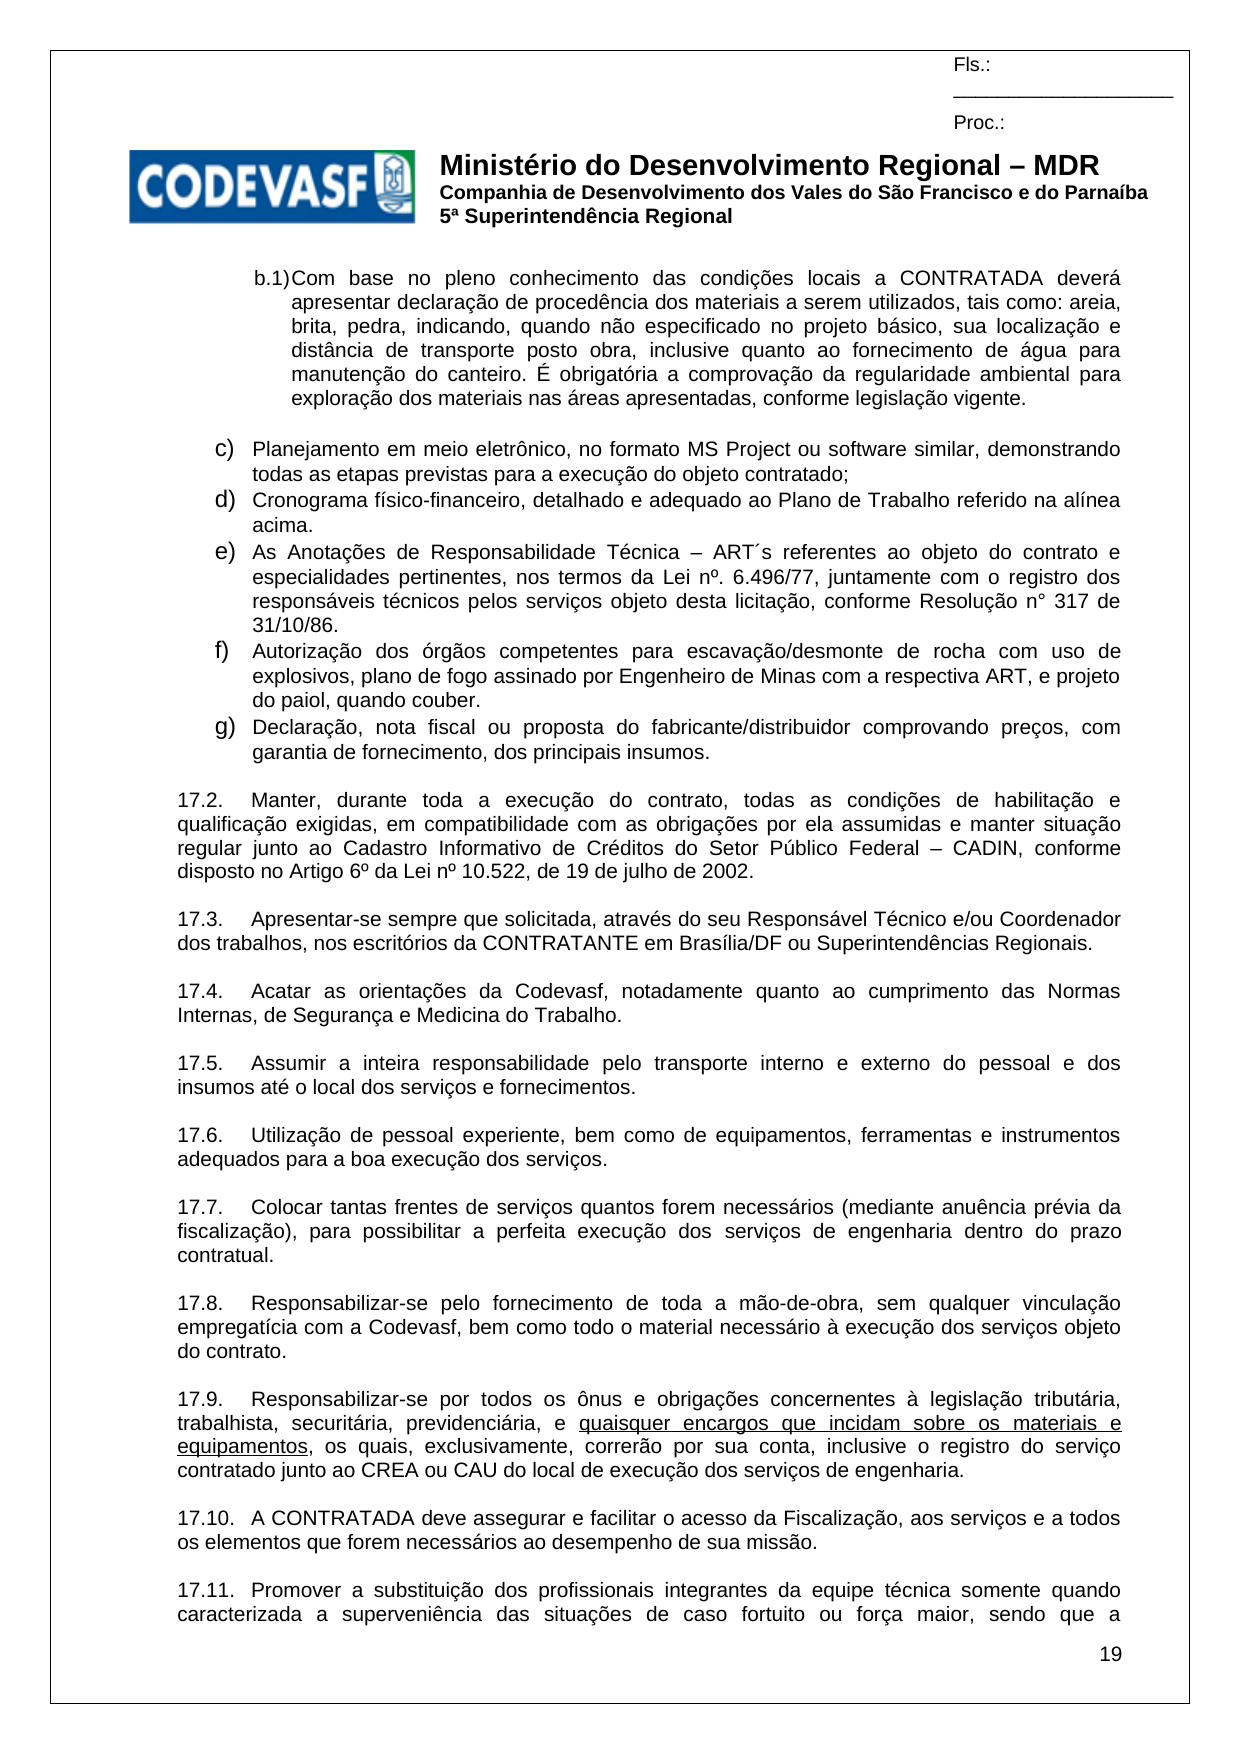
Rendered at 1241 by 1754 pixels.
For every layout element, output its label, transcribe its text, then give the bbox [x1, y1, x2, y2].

subtitle A CONTRATADA deve assegurar e facilitar o acesso da Fiscalização, aos serviços e a todos os elementos que forem necessários ao desempenho de sua missão. [177, 1506, 1122, 1554]
picture [129, 150, 417, 226]
subtitle Colocar tantas frentes de serviços quantos forem necessários (mediante anuência prévia da fiscalização), para possibilitar a perfeita execução dos serviços de engenharia dentro do prazo contratual. [177, 1195, 1122, 1267]
list Autorização dos órgãos competentes para escavação/desmonte de rocha com uso de explosivos, plano de fogo assinado por Engenheiro de Minas com a respectiva ART, e projeto do paiol, quando couber. [214, 636, 1122, 712]
list As Anotações de Responsabilidade Técnica – ART´s referentes ao objeto do contrato e especialidades pertinentes, nos termos da Lei nº. 6.496/77, juntamente com o registro dos responsáveis técnicos pelos serviços objeto desta licitação, conforme Resolução n° 317 de 31/10/86. [214, 537, 1122, 636]
subtitle Utilização de pessoal experiente, bem como de equipamentos, ferramentas e instrumentos adequados para a boa execução dos serviços. [177, 1123, 1122, 1171]
subtitle Assumir a inteira responsabilidade pelo transporte interno e externo do pessoal e dos insumos até o local dos serviços e fornecimentos. [177, 1051, 1122, 1099]
list Declaração, nota fiscal ou proposta do fabricante/distribuidor comprovando preços, com garantia de fornecimento, dos principais insumos. [214, 712, 1122, 763]
subtitle Manter, durante toda a execução do contrato, todas as condições de habilitação e qualificação exigidas, em compatibilidade com as obrigações por ela assumidas e manter situação regular junto ao Cadastro Informativo de Créditos do Setor Público Federal – CADIN, conforme disposto no Artigo 6º da Lei nº 10.522, de 19 de julho de 2002. [177, 787, 1122, 883]
subtitle Responsabilizar-se pelo fornecimento de toda a mão-de-obra, sem qualquer vinculação empregatícia com a Codevasf, bem como todo o material necessário à execução dos serviços objeto do contrato. [177, 1291, 1122, 1362]
subtitle Responsabilizar-se por todos os ônus e obrigações concernentes à legislação tributária, trabalhista, securitária, previdenciária, e quaisquer encargos que incidam sobre os materiais e equipamentos, os quais, exclusivamente, correrão por sua conta, inclusive o registro do serviço contratado junto ao CREA ou CAU do local de execução dos serviços de engenharia. [177, 1386, 1122, 1482]
list Planejamento em meio eletrônico, no formato MS Project ou software similar, demonstrando todas as etapas previstas para a execução do objeto contratado; [214, 434, 1122, 485]
list Cronograma físico-financeiro, detalhado e adequado ao Plano de Trabalho referido na alínea acima. [214, 485, 1122, 537]
subtitle Apresentar-se sempre que solicitada, através do seu Responsável Técnico e/ou Coordenador dos trabalhos, nos escritórios da CONTRATANTE em Brasília/DF ou Superintendências Regionais. [177, 907, 1122, 955]
subtitle Acatar as orientações da Codevasf, notadamente quanto ao cumprimento das Normas Internas, de Segurança e Medicina do Trabalho. [177, 979, 1122, 1027]
list Com base no pleno conhecimento das condições locais a CONTRATADA deverá apresentar declaração de procedência dos materiais a serem utilizados, tais como: areia, brita, pedra, indicando, quando não especificado no projeto básico, sua localização e distância de transporte posto obra, inclusive quanto ao fornecimento de água para manutenção do canteiro. É obrigatória a comprovação da regularidade ambiental para exploração dos materiais nas áreas apresentadas, conforme legislação vigente. [254, 266, 1122, 410]
